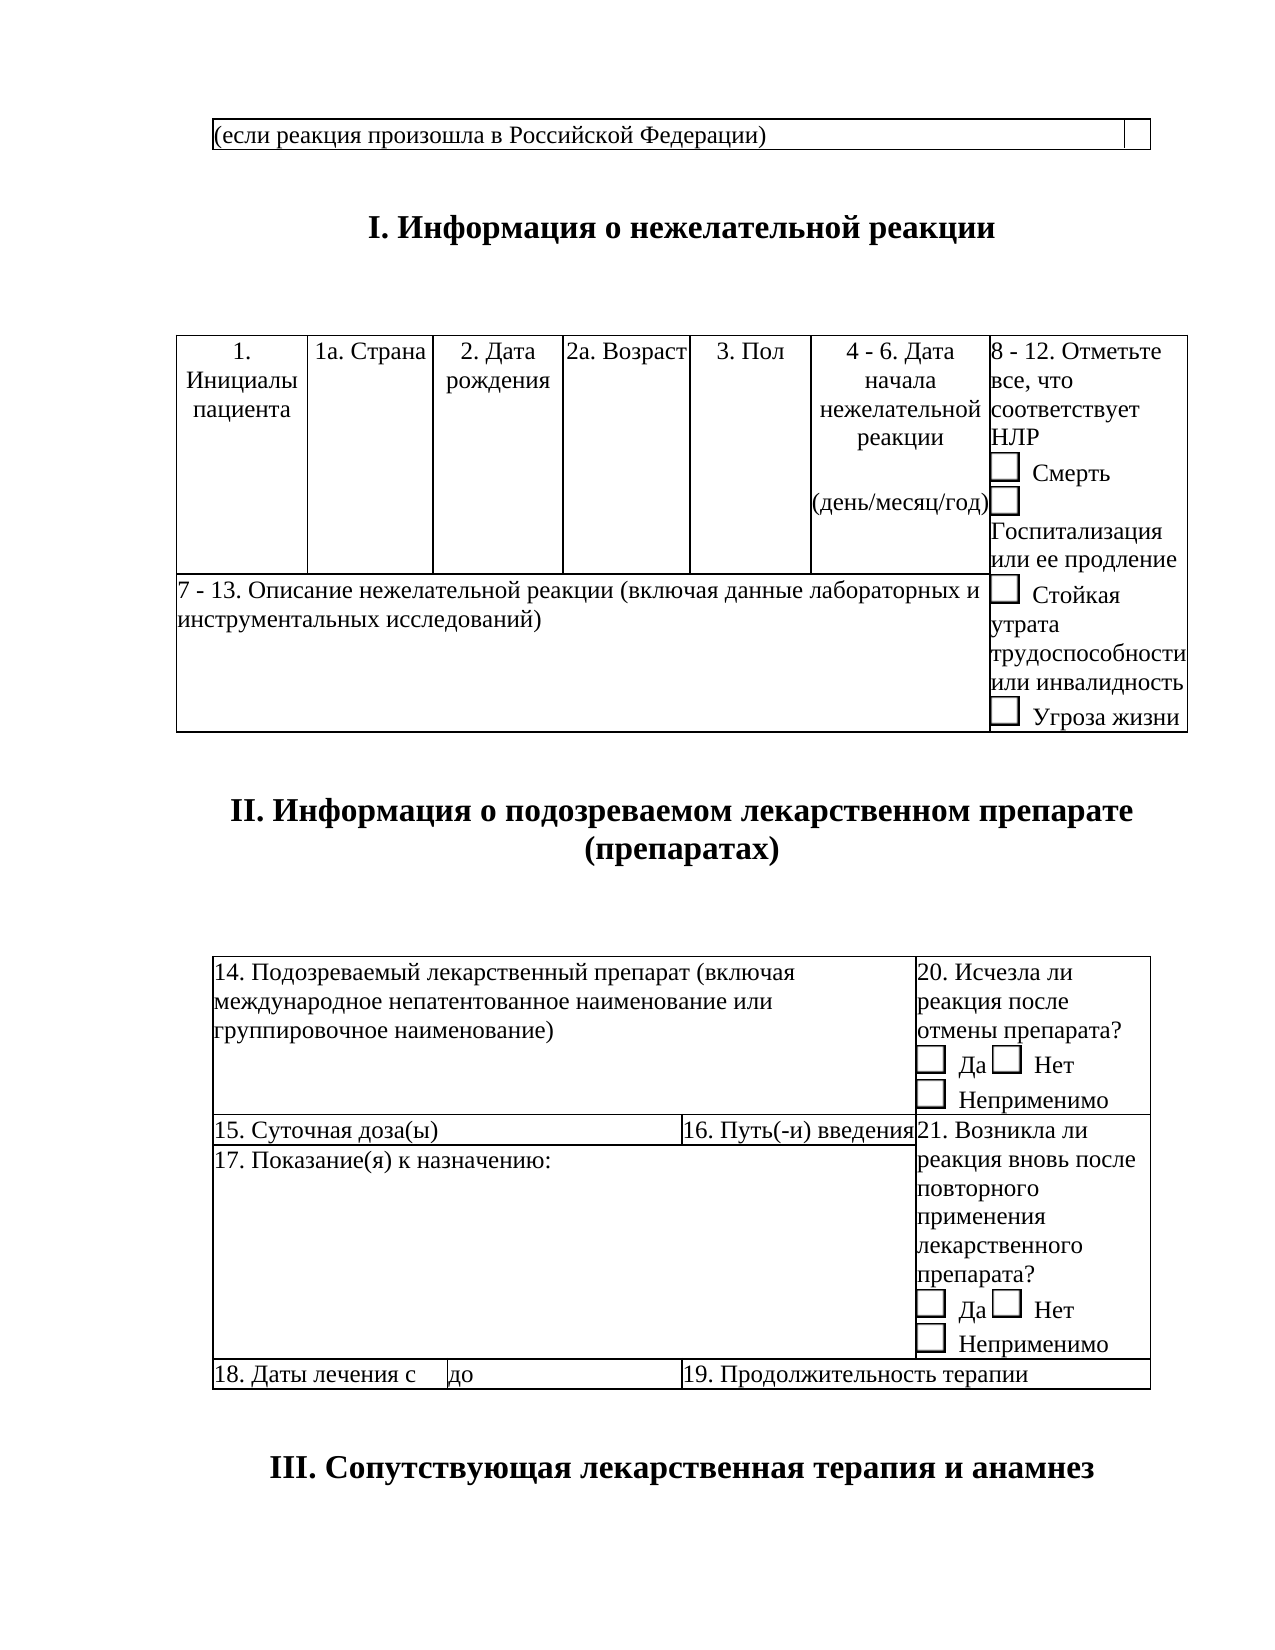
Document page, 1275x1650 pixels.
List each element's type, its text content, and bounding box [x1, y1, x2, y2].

table_header 8 - 12. Отметьте все, что соответствует НЛР [991, 336, 1187, 451]
table_cell 15. Суточная доза(ы) [214, 1115, 681, 1144]
picture [916, 1045, 946, 1074]
table_cell 19. Продолжительность терапии [683, 1360, 1150, 1388]
table_cell Госпитализация или ее продление [991, 487, 1187, 573]
table_cell Неприменимо [917, 1324, 1150, 1358]
table_cell 17. Показание(я) к назначению: [214, 1146, 915, 1358]
table_cell 21. Возникла ли реакция вновь после повторного применения лекарственного препарата? [917, 1115, 1150, 1288]
table_cell 16. Путь(-и) введения [683, 1115, 915, 1144]
picture [916, 1289, 946, 1318]
table_header 1а. Страна [308, 336, 432, 573]
picture [992, 1289, 1022, 1318]
table_cell Стойкая утрата трудоспособности или инвалидность [991, 573, 1187, 695]
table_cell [214, 120, 1124, 148]
table_header 3. Пол [691, 336, 810, 573]
table_cell (день/месяц/год) [812, 487, 989, 573]
picture [916, 1079, 946, 1109]
table_cell 7 - 13. Описание нежелательной реакции (включая данные лабораторных и инструментальных исследований) [177, 575, 989, 731]
text III. Сопутствующая лекарственная терапия и анамнез [177, 1447, 1186, 1486]
picture [916, 1323, 946, 1353]
table_header 1. Инициалы пациента [177, 336, 307, 573]
picture [990, 696, 1020, 726]
table_cell [1125, 120, 1150, 148]
table_cell Угроза жизни [991, 695, 1187, 731]
table_cell Да Нет [917, 1288, 1150, 1323]
text I. Информация о нежелательной реакции [177, 207, 1186, 246]
table_header 14. Подозреваемый лекарственный препарат (включая международное непатентованное наименование или группировочное наименование) [214, 957, 915, 1114]
text II. Информация о подозреваемом лекарственном препарате (препаратах) [177, 790, 1186, 867]
table_header 2. Дата рождения [434, 336, 562, 573]
table_cell 18. Даты лечения с [214, 1360, 447, 1388]
table_header 20. Исчезла ли реакция после отмены препарата? [917, 957, 1150, 1043]
table_header 2а. Возраст [564, 336, 689, 573]
table_cell Смерть [991, 451, 1187, 487]
table_cell Неприменимо [917, 1079, 1150, 1114]
picture [990, 486, 1020, 516]
table_cell Да Нет [917, 1044, 1150, 1079]
picture [990, 574, 1020, 604]
picture [992, 1045, 1022, 1074]
picture [990, 452, 1020, 482]
table_header 4 - 6. Дата начала нежелательной реакции [812, 336, 989, 487]
table_cell до [448, 1360, 681, 1388]
